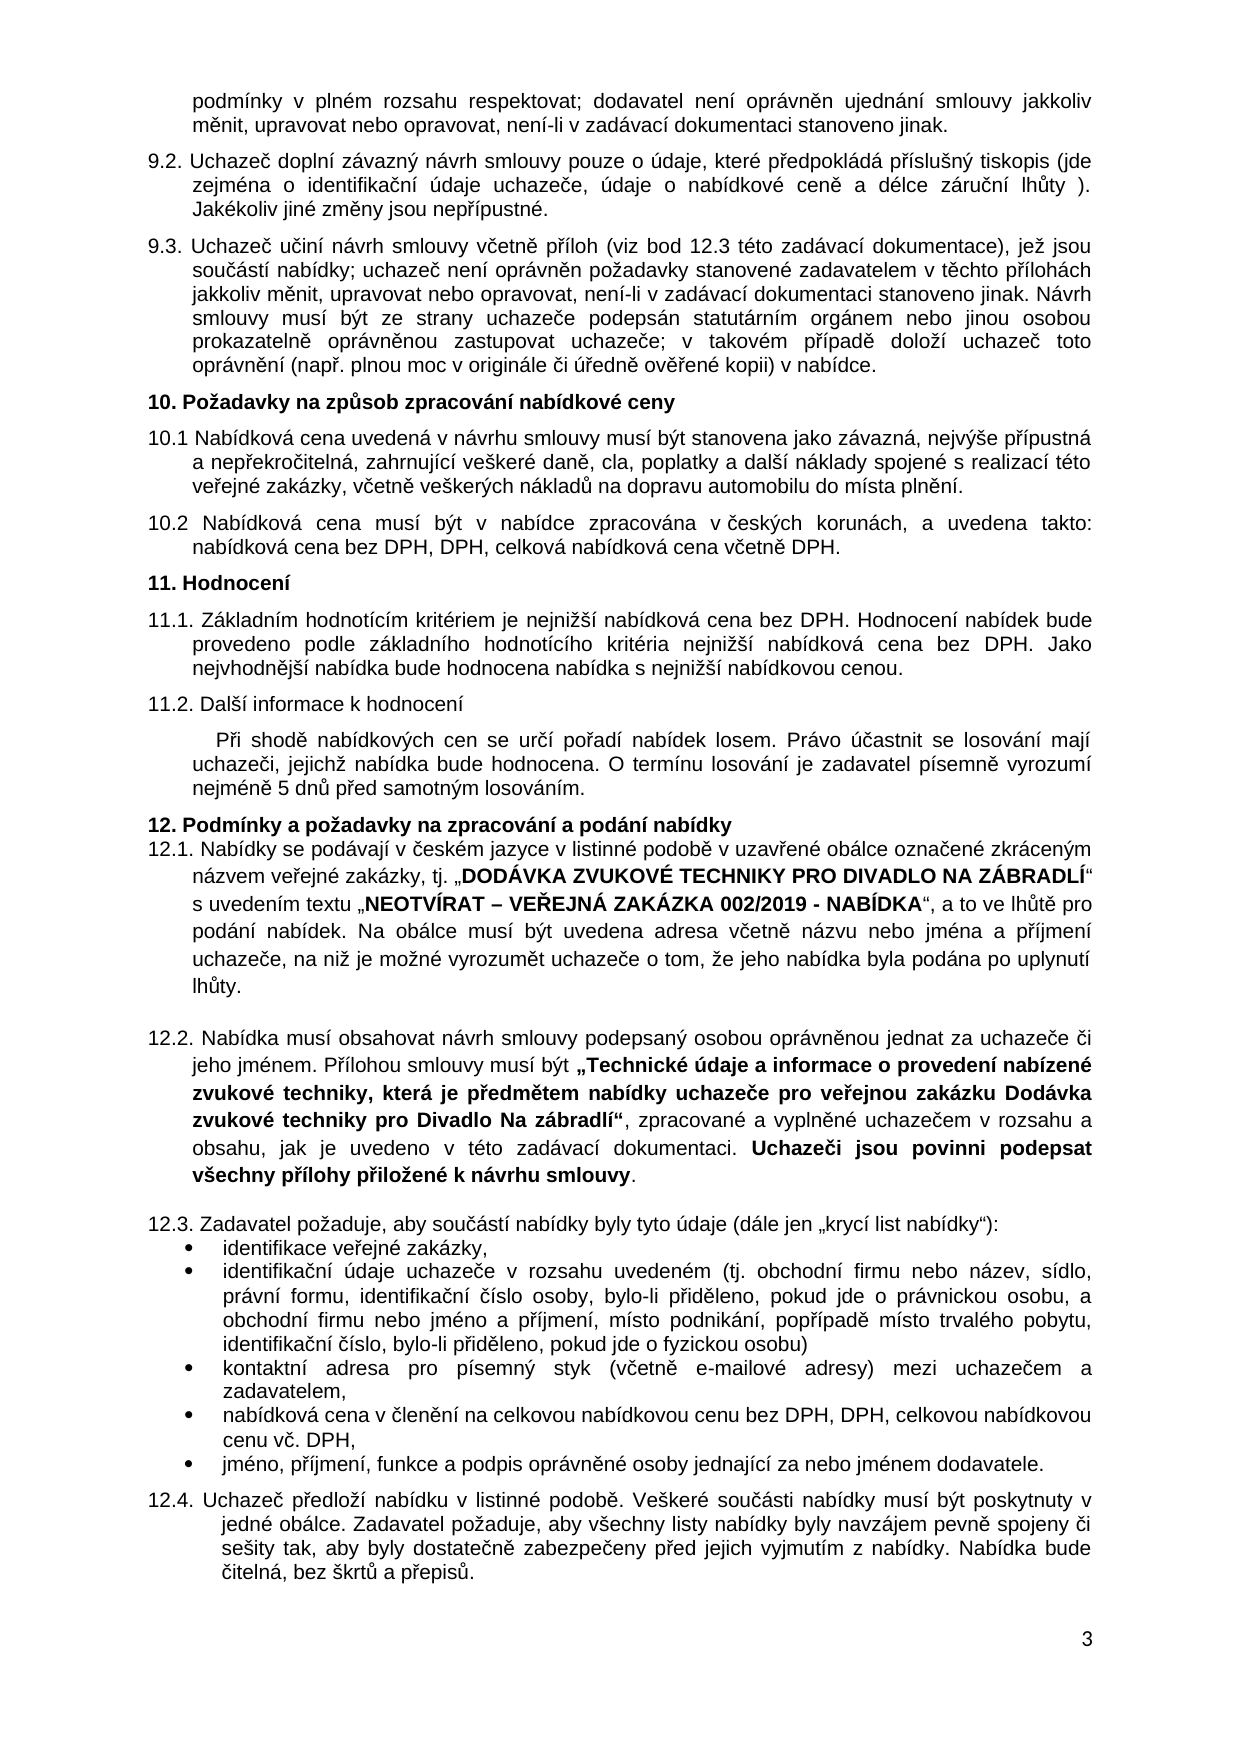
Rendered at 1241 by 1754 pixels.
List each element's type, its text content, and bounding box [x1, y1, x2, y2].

text 9.2. Uchazeč doplní závazný návrh smlouvy pouze o údaje, které předpokládá příslušný tiskopis (jde zejména o identifikační údaje uchazeče, údaje o nabídkové ceně a délce záruční lhůty ). Jakékoliv jiné změny jsou nepřípustné. [148, 149, 1093, 221]
text 10.1 Nabídková cena uvedená v návrhu smlouvy musí být stanovena jako závazná, nejvýše přípustná a nepřekročitelná, zahrnující veškeré daně, cla, poplatky a další náklady spojené s realizací této veřejné zakázky, včetně veškerých nákladů na dopravu automobilu do místa plnění. [148, 426, 1093, 498]
text 12.3. Zadavatel požaduje, aby součástí nabídky byly tyto údaje (dále jen „krycí list nabídky“): [148, 1211, 1093, 1235]
text 11.2. Další informace k hodnocení [148, 692, 1093, 716]
list identifikační údaje uchazeče v rozsahu uvedeném (tj. obchodní firmu nebo název, sídlo, právní formu, identifikační číslo osoby, bylo-li přiděleno, pokud jde o právnickou osobu, a obchodní firmu nebo jméno a příjmení, místo podnikání, popřípadě místo trvalého pobytu, identifikační číslo, bylo-li přiděleno, pokud jde o fyzickou osobu) [185, 1259, 1093, 1355]
list identifikace veřejné zakázky, [185, 1235, 1093, 1259]
text 11. Hodnocení [148, 571, 1093, 595]
text 12. Podmínky a požadavky na zpracování a podání nabídky [148, 813, 1093, 837]
list kontaktní adresa pro písemný styk (včetně e-mailové adresy) mezi uchazečem a zadavatelem, [185, 1355, 1093, 1403]
list jméno, příjmení, funkce a podpis oprávněné osoby jednající za nebo jménem dodavatele. [185, 1451, 1093, 1475]
list nabídková cena v členění na celkovou nabídkovou cenu bez DPH, DPH, celkovou nabídkovou cenu vč. DPH, [185, 1403, 1093, 1451]
text 12.2. Nabídka musí obsahovat návrh smlouvy podepsaný osobou oprávněnou jednat za uchazeče či jeho jménem. Přílohou smlouvy musí být „Technické údaje a informace o provedení nabízené zvukové techniky, která je předmětem nabídky uchazeče pro veřejnou zakázku Dodávka zvukové techniky pro Divadlo Na zábradlí“, zpracované a vyplněné uchazečem v rozsahu a obsahu, jak je uvedeno v této zadávací dokumentaci. Uchazeči jsou povinni podepsat všechny přílohy přiložené k návrhu smlouvy. [148, 1026, 1093, 1187]
text 12.4. Uchazeč předloží nabídku v listinné podobě. Veškeré součásti nabídky musí být poskytnuty v jedné obálce. Zadavatel požaduje, aby všechny listy nabídky byly navzájem pevně spojeny či sešity tak, aby byly dostatečně zabezpečeny před jejich vyjmutím z nabídky. Nabídka bude čitelná, bez škrtů a přepisů. [148, 1488, 1093, 1584]
text 10. Požadavky na způsob zpracování nabídkové ceny [148, 390, 1093, 414]
text Při shodě nabídkových cen se určí pořadí nabídek losem. Právo účastnit se losování mají uchazeči, jejichž nabídka bude hodnocena. O termínu losování je zadavatel písemně vyrozumí nejméně 5 dnů před samotným losováním. [148, 728, 1093, 800]
text 12.1. Nabídky se podávají v českém jazyce v listinné podobě v uzavřené obálce označené zkráceným názvem veřejné zakázky, tj. „DODÁVKA ZVUKOVÉ TECHNIKY PRO DIVADLO NA ZÁBRADLÍ“ s uvedením textu „NEOTVÍRAT – VEŘEJNÁ ZAKÁZKA 002/2019 - NABÍDKA“, a to ve lhůtě pro podání nabídek. Na obálce musí být uvedena adresa včetně názvu nebo jména a příjmení uchazeče, na niž je možné vyrozumět uchazeče o tom, že jeho nabídka byla podána po uplynutí lhůty. [148, 837, 1093, 998]
text 10.2 Nabídková cena musí být v nabídce zpracována v českých korunách, a uvedena takto: nabídková cena bez DPH, DPH, celková nabídková cena včetně DPH. [148, 511, 1093, 558]
text 11.1. Základním hodnotícím kritériem je nejnižší nabídková cena bez DPH. Hodnocení nabídek bude provedeno podle základního hodnotícího kritéria nejnižší nabídková cena bez DPH. Jako nejvhodnější nabídka bude hodnocena nabídka s nejnižší nabídkovou cenou. [148, 607, 1093, 679]
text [148, 89, 1093, 137]
text 9.3. Uchazeč učiní návrh smlouvy včetně příloh (viz bod 12.3 této zadávací dokumentace), jež jsou součástí nabídky; uchazeč není oprávněn požadavky stanovené zadavatelem v těchto přílohách jakkoliv měnit, upravovat nebo opravovat, není-li v zadávací dokumentaci stanoveno jinak. Návrh smlouvy musí být ze strany uchazeče podepsán statutárním orgánem nebo jinou osobou prokazatelně oprávněnou zastupovat uchazeče; v takovém případě doloží uchazeč toto oprávnění (např. plnou moc v originále či úředně ověřené kopii) v nabídce. [148, 233, 1093, 377]
